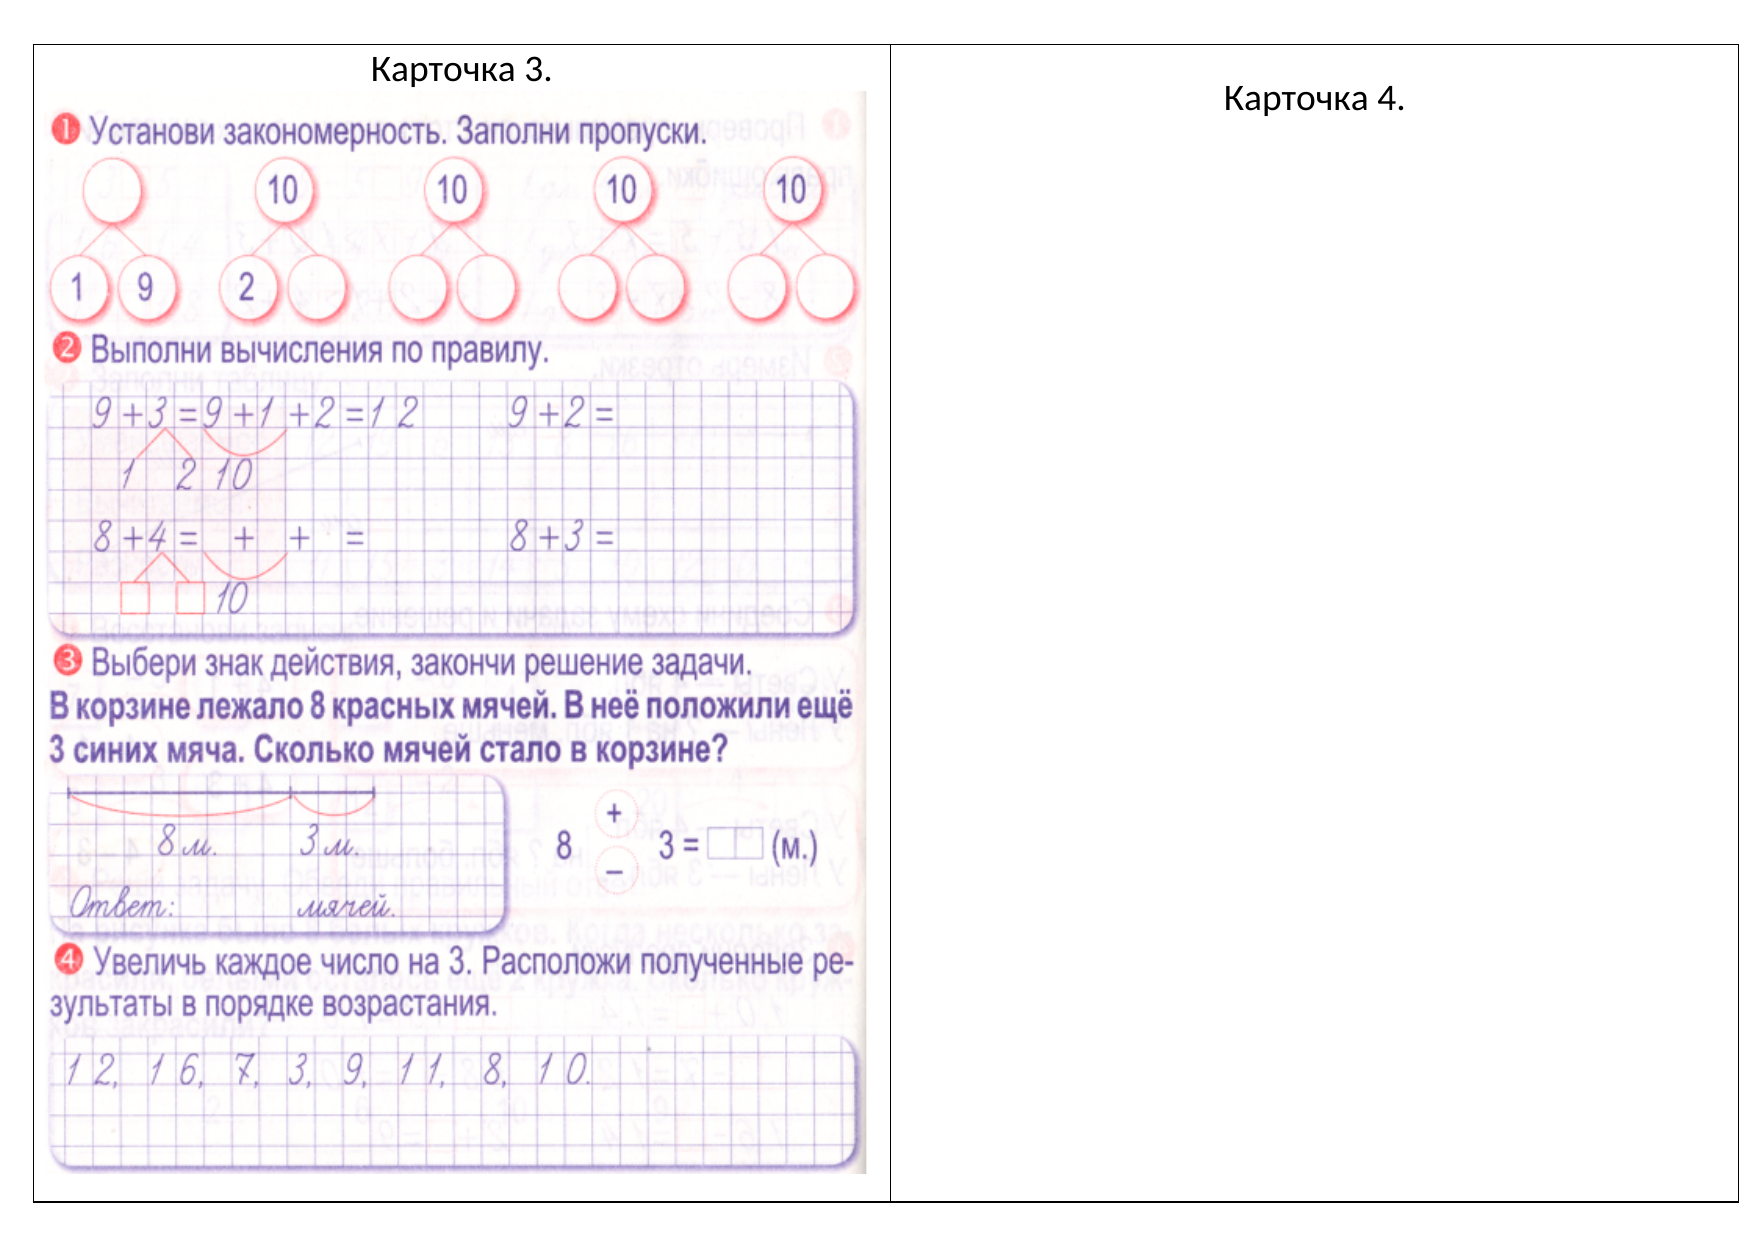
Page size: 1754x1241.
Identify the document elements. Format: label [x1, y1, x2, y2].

picture [44, 91, 867, 1174]
table_header [34, 45, 890, 1201]
table_header [891, 45, 1738, 1201]
